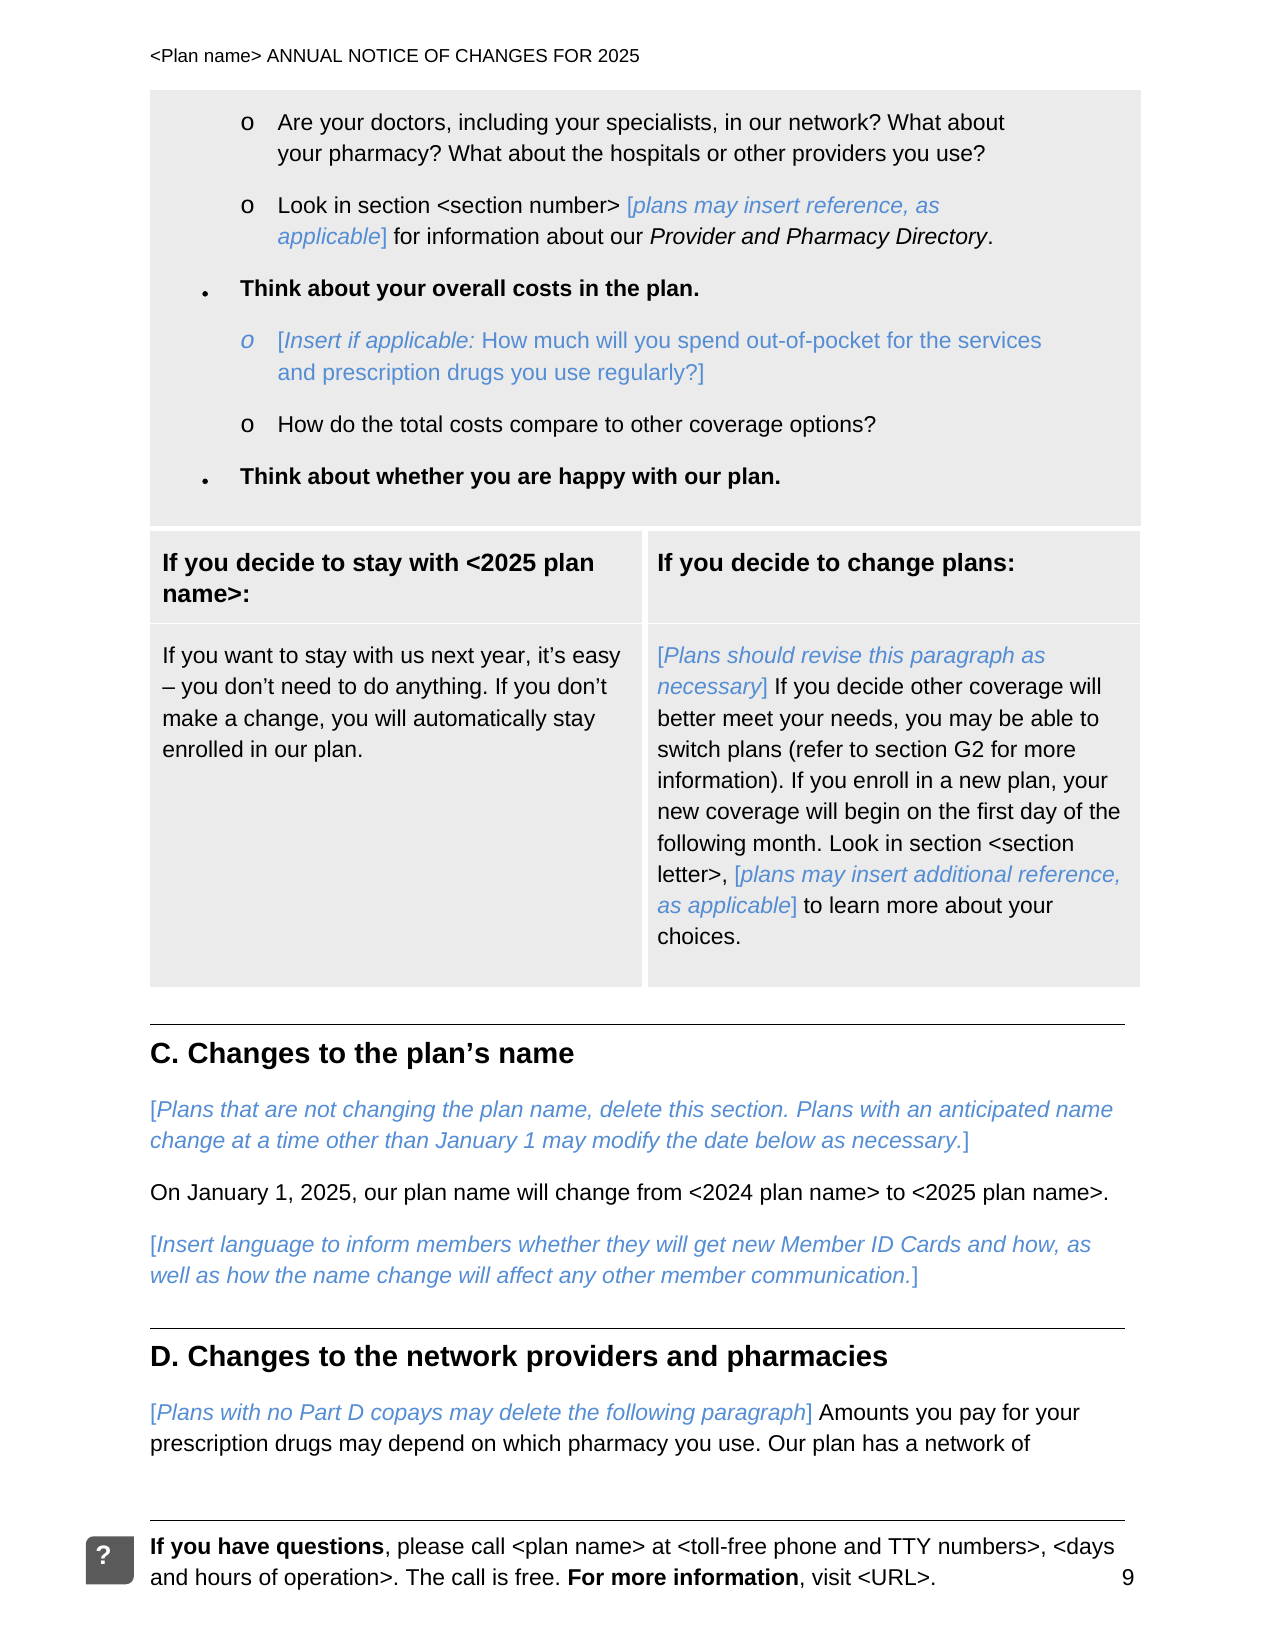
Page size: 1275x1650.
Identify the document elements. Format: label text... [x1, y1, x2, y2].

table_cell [150, 90, 1141, 526]
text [150, 1395, 1125, 1458]
subtitle Changes to the plan’s name [150, 1025, 1125, 1071]
text [Insert language to inform members whether they will get new Member ID Cards and how, as well as how the name change will affect any other member communication.] [150, 1227, 1125, 1290]
table_cell [Plans should revise this paragraph as necessary] If you decide other coverage will better meet your needs, you may be able to switch plans (refer to section G2 for more information). If you enroll in a new plan, your new coverage will begin on the first day of the following month. Look in section <section letter>, [plans may insert additional reference, as applicable] to learn more about your choices. [648, 624, 1140, 987]
table_header If you decide to stay with <2025 plan name>: [150, 531, 642, 623]
subtitle Changes to the network providers and pharmacies [150, 1329, 1125, 1374]
text On January 1, 2025, our plan name will change from <2024 plan name> to <2025 plan name>. [150, 1175, 1125, 1207]
text [Plans that are not changing the plan name, delete this section. Plans with an anticipated name change at a time other than January 1 may modify the date below as necessary.] [150, 1092, 1125, 1154]
table_cell If you want to stay with us next year, it’s easy – you don’t need to do anything. If you don’t make a change, you will automatically stay enrolled in our plan. [150, 624, 642, 987]
table_header If you decide to change plans: [648, 531, 1140, 623]
